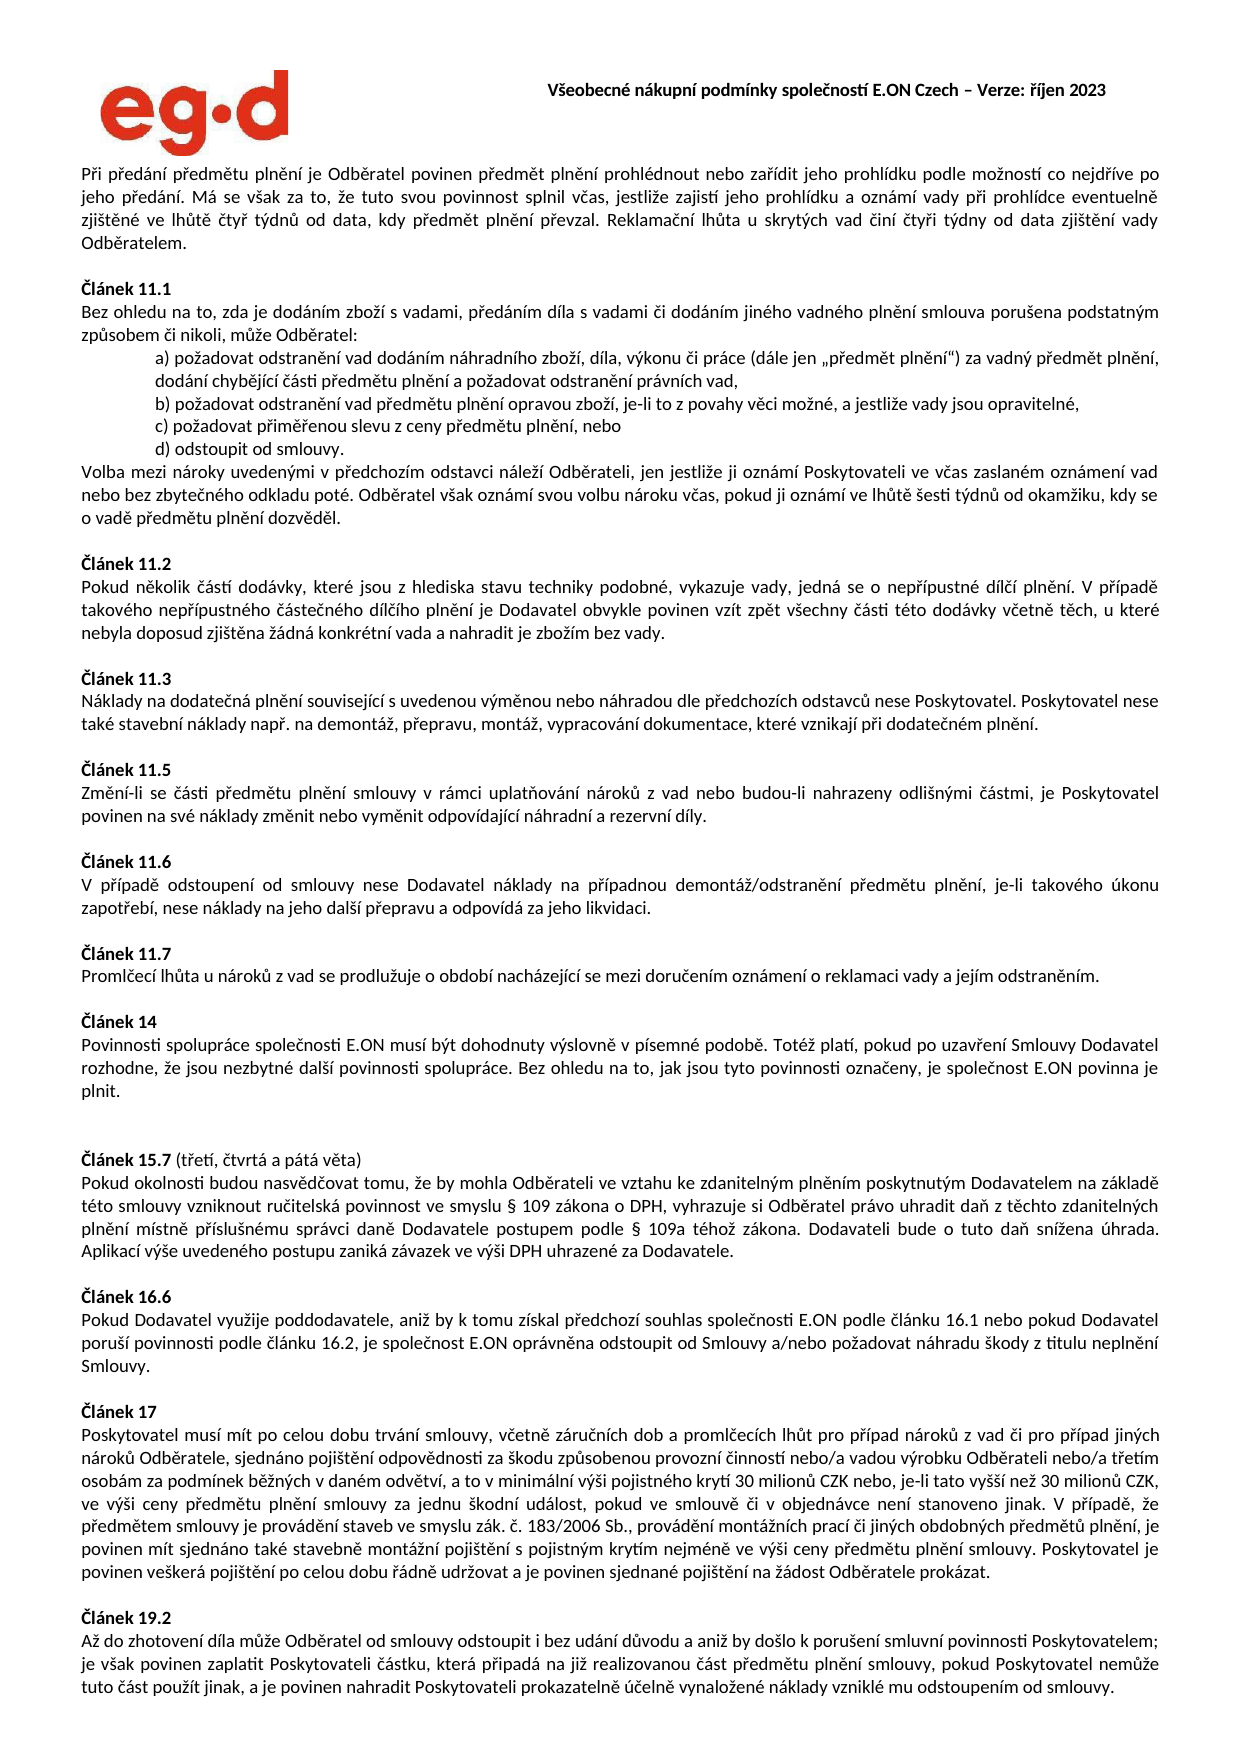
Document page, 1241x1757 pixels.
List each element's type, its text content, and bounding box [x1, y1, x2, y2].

text Článek 17 [81, 1400, 1161, 1423]
text Článek 11.3 [81, 667, 1161, 689]
text Promlčecí lhůta u nároků z vad se prodlužuje o období nacházející se mezi doručením oznámení o reklamaci vady a jejím odstraněním. [81, 964, 1161, 987]
text Článek 11.5 [81, 758, 1161, 781]
text Článek 14 [81, 1010, 1161, 1033]
text Bez ohledu na to, zda je dodáním zboží s vadami, předáním díla s vadami či dodáním jiného vadného plnění smlouva porušena podstatným způsobem či nikoli, může Odběratel: [81, 300, 1161, 346]
text Náklady na dodatečná plnění související s uvedenou výměnou nebo náhradou dle předchozích odstavců nese Poskytovatel. Poskytovatel nese také stavební náklady např. na demontáž, přepravu, montáž, vypracování dokumentace, které vznikají při dodatečném plnění. [81, 689, 1161, 735]
text c) požadovat přiměřenou slevu z ceny předmětu plnění, nebo [81, 414, 1161, 437]
text Článek 11.1 [81, 277, 1161, 300]
text Pokud okolnosti budou nasvědčovat tomu, že by mohla Odběrateli ve vztahu ke zdanitelným plněním poskytnutým Dodavatelem na základě této smlouvy vzniknout ručitelská povinnost ve smyslu § 109 zákona o DPH, vyhrazuje si Odběratel právo uhradit daň z těchto zdanitelných plnění místně příslušnému správci daně Dodavatele postupem podle § 109a téhož zákona. Dodavateli bude o tuto daň snížena úhrada. Aplikací výše uvedeného postupu zaniká závazek ve výši DPH uhrazené za Dodavatele. [81, 1171, 1161, 1262]
text Až do zhotovení díla může Odběratel od smlouvy odstoupit i bez udání důvodu a aniž by došlo k porušení smluvní povinnosti Poskytovatelem; je však povinen zaplatit Poskytovateli částku, která připadá na již realizovanou část předmětu plnění smlouvy, pokud Poskytovatel nemůže tuto část použít jinak, a je povinen nahradit Poskytovateli prokazatelně účelně vynaložené náklady vzniklé mu odstoupením od smlouvy. [81, 1629, 1161, 1698]
text a) požadovat odstranění vad dodáním náhradního zboží, díla, výkonu či práce (dále jen „předmět plnění“) za vadný předmět plnění, dodání chybějící části předmětu plnění a požadovat odstranění právních vad, [155, 346, 1161, 392]
text Článek 11.7 [81, 942, 1161, 964]
text V případě odstoupení od smlouvy nese Dodavatel náklady na případnou demontáž/odstranění předmětu plnění, je-li takového úkonu zapotřebí, nese náklady na jeho další přepravu a odpovídá za jeho likvidaci. [81, 873, 1161, 919]
text Pokud několik částí dodávky, které jsou z hlediska stavu techniky podobné, vykazuje vady, jedná se o nepřípustné dílčí plnění. V případě takového nepřípustného částečného dílčího plnění je Dodavatel obvykle povinen vzít zpět všechny části této dodávky včetně těch, u které nebyla doposud zjištěna žádná konkrétní vada a nahradit je zbožím bez vady. [81, 575, 1161, 644]
text Pokud Dodavatel využije poddodavatele, aniž by k tomu získal předchozí souhlas společnosti E.ON podle článku 16.1 nebo pokud Dodavatel poruší povinnosti podle článku 16.2, je společnost E.ON oprávněna odstoupit od Smlouvy a/nebo požadovat náhradu škody z titulu neplnění Smlouvy. [81, 1308, 1161, 1377]
text Povinnosti spolupráce společnosti E.ON musí být dohodnuty výslovně v písemné podobě. Totéž platí, pokud po uzavření Smlouvy Dodavatel rozhodne, že jsou nezbytné další povinnosti spolupráce. Bez ohledu na to, jak jsou tyto povinnosti označeny, je společnost E.ON povinna je plnit. [81, 1033, 1161, 1102]
picture [100, 70, 289, 156]
text Článek 11.2 [81, 552, 1161, 575]
text Volba mezi nároky uvedenými v předchozím odstavci náleží Odběrateli, jen jestliže ji oznámí Poskytovateli ve včas zaslaném oznámení vad nebo bez zbytečného odkladu poté. Odběratel však oznámí svou volbu nároku včas, pokud ji oznámí ve lhůtě šesti týdnů od okamžiku, kdy se o vadě předmětu plnění dozvěděl. [81, 460, 1161, 529]
text d) odstoupit od smlouvy. [81, 437, 1161, 460]
text Článek 16.6 [81, 1285, 1161, 1308]
text Článek 15.7 (třetí, čtvrtá a pátá věta) [81, 1148, 1161, 1171]
text Článek 11.6 [81, 850, 1161, 873]
text Článek 19.2 [81, 1606, 1161, 1629]
text b) požadovat odstranění vad předmětu plnění opravou zboží, je-li to z povahy věci možné, a jestliže vady jsou opravitelné, [155, 392, 1161, 414]
text Poskytovatel musí mít po celou dobu trvání smlouvy, včetně záručních dob a promlčecích lhůt pro případ nároků z vad či pro případ jiných nároků Odběratele, sjednáno pojištění odpovědnosti za škodu způsobenou provozní činností nebo/a vadou výrobku Odběrateli nebo/a třetím osobám za podmínek běžných v daném odvětví, a to v minimální výši pojistného krytí 30 milionů CZK nebo, je-li tato vyšší než 30 milionů CZK, ve výši ceny předmětu plnění smlouvy za jednu škodní událost, pokud ve smlouvě či v objednávce není stanoveno jinak. V případě, že předmětem smlouvy je provádění staveb ve smyslu zák. č. 183/2006 Sb., provádění montážních prací či jiných obdobných předmětů plnění, je povinen mít sjednáno také stavebně montážní pojištění s pojistným krytím nejméně ve výši ceny předmětu plnění smlouvy. Poskytovatel je povinen veškerá pojištění po celou dobu řádně udržovat a je povinen sjednané pojištění na žádost Odběratele prokázat. [81, 1423, 1161, 1583]
text Při předání předmětu plnění je Odběratel povinen předmět plnění prohlédnout nebo zařídit jeho prohlídku podle možností co nejdříve po jeho předání. Má se však za to, že tuto svou povinnost splnil včas, jestliže zajistí jeho prohlídku a oznámí vady při prohlídce eventuelně zjištěné ve lhůtě čtyř týdnů od data, kdy předmět plnění převzal. Reklamační lhůta u skrytých vad činí čtyři týdny od data zjištění vady Odběratelem. [81, 162, 1161, 254]
text Změní-li se části předmětu plnění smlouvy v rámci uplatňování nároků z vad nebo budou-li nahrazeny odlišnými částmi, je Poskytovatel povinen na své náklady změnit nebo vyměnit odpovídající náhradní a rezervní díly. [81, 781, 1161, 827]
